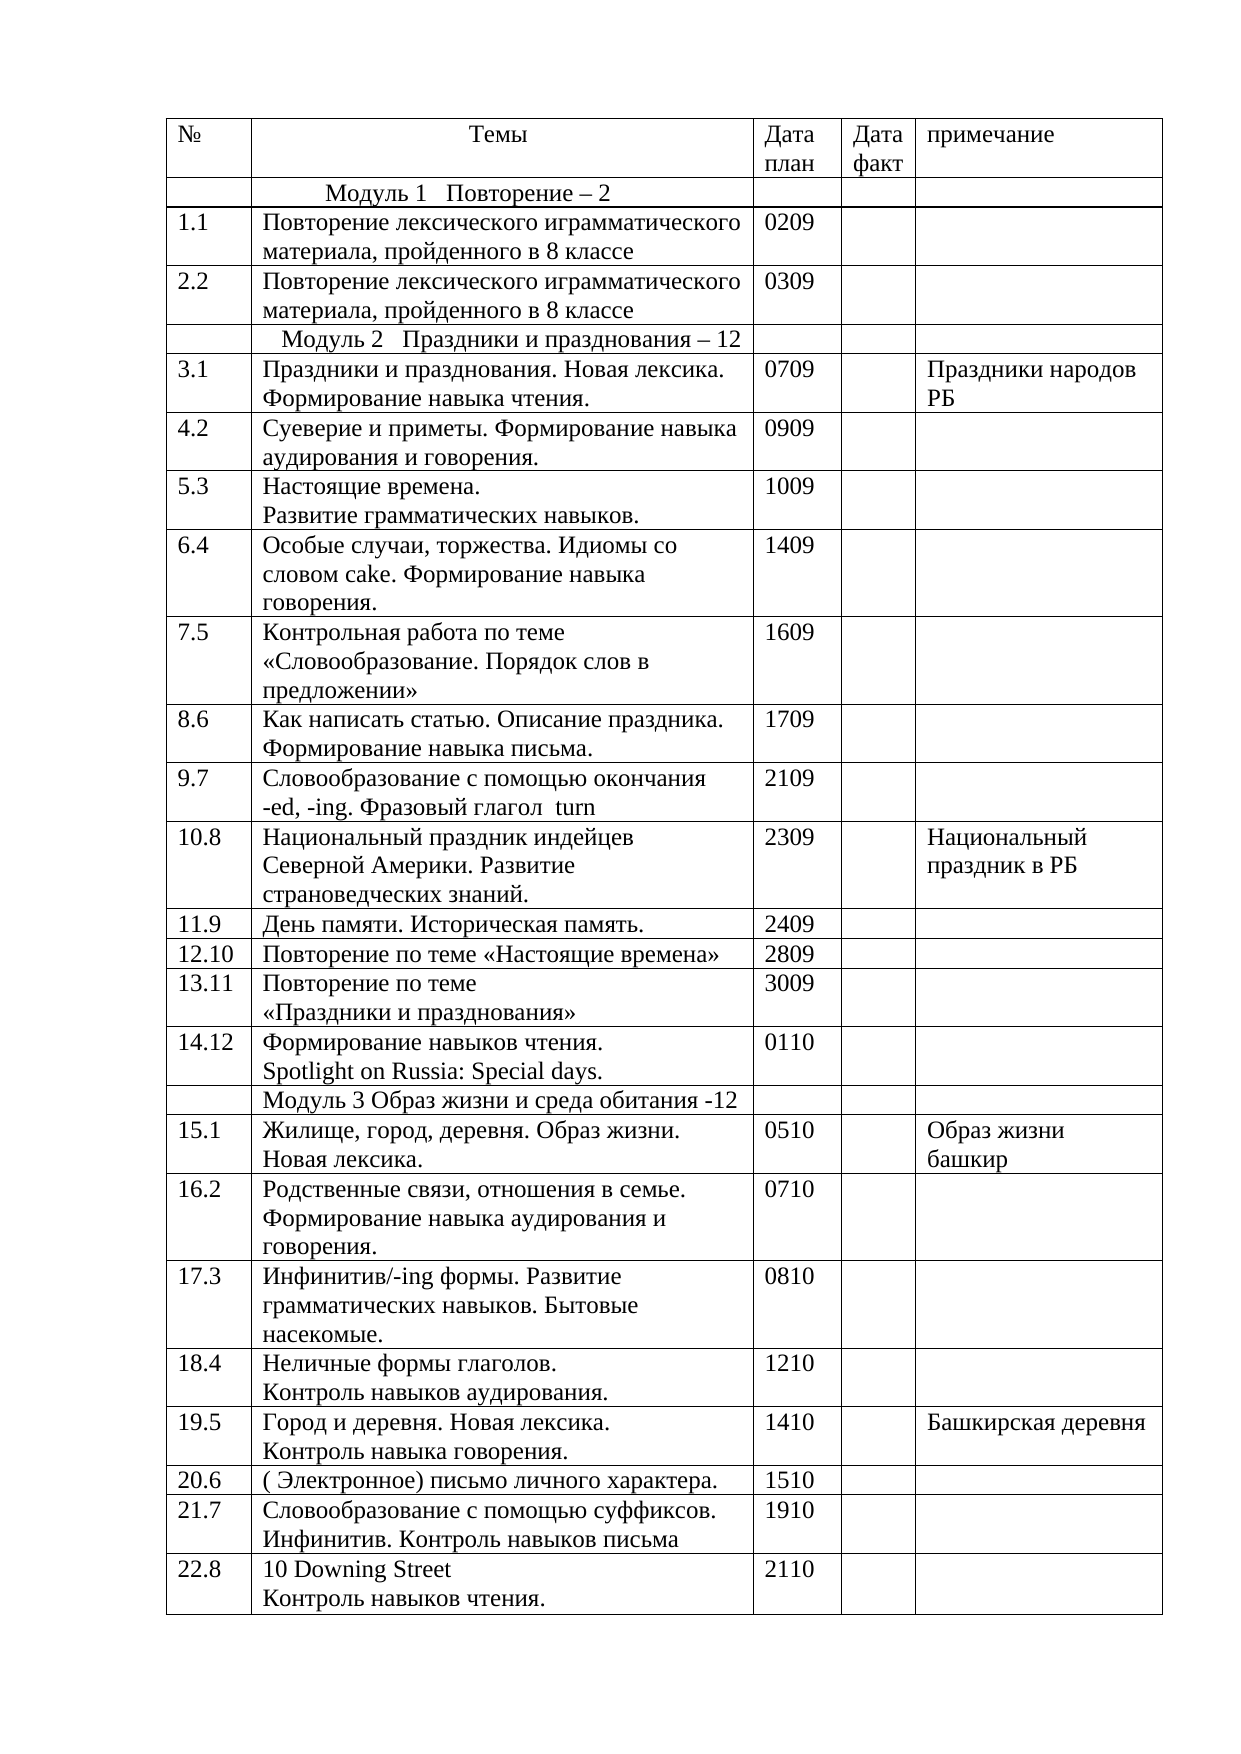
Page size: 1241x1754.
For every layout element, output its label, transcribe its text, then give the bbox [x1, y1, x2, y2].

table_cell [916, 763, 1162, 821]
table_cell [916, 969, 1162, 1026]
table_cell 19.5 [167, 1407, 251, 1464]
table_cell 13.11 [167, 969, 251, 1026]
table_cell [842, 1027, 915, 1084]
table_cell 8.6 [167, 705, 251, 762]
table_cell День памяти. Историческая память. [252, 909, 753, 938]
table_cell [916, 325, 1162, 353]
table_cell 0209 [754, 208, 841, 265]
table_cell 2409 [754, 909, 841, 938]
table_cell [842, 178, 915, 206]
table_cell 1410 [754, 1407, 841, 1464]
table_cell [916, 471, 1162, 529]
table_cell [916, 413, 1162, 470]
table_cell [916, 1495, 1162, 1553]
table_cell 1910 [754, 1495, 841, 1553]
table_cell 6.4 [167, 530, 251, 616]
table_cell Повторение по теме «Настоящие времена» [252, 939, 753, 967]
table_cell 14.12 [167, 1027, 251, 1084]
table_cell Как написать статью. Описание праздника. Формирование навыка письма. [252, 705, 753, 762]
table_cell 4.2 [167, 413, 251, 470]
table_cell Праздники и празднования. Новая лексика. Формирование навыка чтения. [252, 354, 753, 412]
table_cell 0309 [754, 266, 841, 323]
table_cell Праздники народов РБ [916, 354, 1162, 412]
table_cell 1409 [754, 530, 841, 616]
table_cell 16.2 [167, 1174, 251, 1260]
table_header примечание [916, 119, 1162, 177]
table_cell [842, 909, 915, 938]
table_cell 0909 [754, 413, 841, 470]
table_cell [916, 208, 1162, 265]
table_cell [842, 822, 915, 908]
table_cell ( Электронное) письмо личного характера. [252, 1466, 753, 1494]
table_cell Модуль 2 Праздники и празднования – 12 [252, 325, 753, 353]
table_cell Словообразование с помощью окончания -ed, -ing. Фразовый глагол turn [252, 763, 753, 821]
table_cell 1210 [754, 1349, 841, 1406]
table_cell 1709 [754, 705, 841, 762]
table_cell [916, 1466, 1162, 1494]
table_cell [916, 909, 1162, 938]
table_cell [754, 1086, 841, 1114]
table_cell 10.8 [167, 822, 251, 908]
table_cell 11.9 [167, 909, 251, 938]
table_cell [842, 530, 915, 616]
table_cell Модуль 3 Образ жизни и среда обитания -12 [252, 1086, 753, 1114]
table_cell [842, 705, 915, 762]
table_cell 12.10 [167, 939, 251, 967]
table_cell [916, 1174, 1162, 1260]
table_cell [842, 1407, 915, 1464]
table_cell 1609 [754, 617, 841, 703]
table_cell Город и деревня. Новая лексика. Контроль навыка говорения. [252, 1407, 753, 1464]
table_cell [842, 413, 915, 470]
table_cell 2110 [754, 1554, 841, 1614]
table_cell Модуль 1 Повторение – 2 [252, 178, 753, 206]
table_cell 0709 [754, 354, 841, 412]
table_cell Настоящие времена. Развитие грамматических навыков. [252, 471, 753, 529]
table_cell [842, 354, 915, 412]
table_cell [842, 969, 915, 1026]
table_cell [167, 1086, 251, 1114]
table_cell 7.5 [167, 617, 251, 703]
table_cell [916, 1554, 1162, 1614]
table_cell 0810 [754, 1261, 841, 1347]
table_cell Повторение лексического играмматического материала, пройденного в 8 классе [252, 266, 753, 323]
table_header Дата план [754, 119, 841, 177]
table_cell [916, 530, 1162, 616]
table_cell [916, 705, 1162, 762]
table_cell Родственные связи, отношения в семье. Формирование навыка аудирования и говорения. [252, 1174, 753, 1260]
table_header № [167, 119, 251, 177]
table_cell [842, 266, 915, 323]
table_cell Повторение по теме «Праздники и празднования» [252, 969, 753, 1026]
table_cell [916, 1086, 1162, 1114]
table_cell 17.3 [167, 1261, 251, 1347]
table_cell 10 Downing Street Контроль навыков чтения. [252, 1554, 753, 1614]
table_cell [916, 266, 1162, 323]
table_cell [842, 1174, 915, 1260]
table_cell 2309 [754, 822, 841, 908]
table_cell [916, 617, 1162, 703]
table_cell [842, 471, 915, 529]
table_cell [842, 208, 915, 265]
table_cell [842, 763, 915, 821]
table_cell 22.8 [167, 1554, 251, 1614]
table_cell [842, 1261, 915, 1347]
table_cell [916, 1349, 1162, 1406]
table_cell Особые случаи, торжества. Идиомы со словом cake. Формирование навыка говорения. [252, 530, 753, 616]
table_cell Контрольная работа по теме «Словообразование. Порядок слов в предложении» [252, 617, 753, 703]
table_cell Жилище, город, деревня. Образ жизни. Новая лексика. [252, 1115, 753, 1173]
table_cell 0110 [754, 1027, 841, 1084]
table_cell 2109 [754, 763, 841, 821]
table_header Темы [252, 119, 753, 177]
table_cell [842, 1115, 915, 1173]
table_cell [167, 325, 251, 353]
table_cell Национальный праздник индейцев Северной Америки. Развитие страноведческих знаний. [252, 822, 753, 908]
table_cell Образ жизни башкир [916, 1115, 1162, 1173]
table_cell Национальный праздник в РБ [916, 822, 1162, 908]
table_cell 9.7 [167, 763, 251, 821]
table_cell [916, 939, 1162, 967]
table_cell Повторение лексического играмматического материала, пройденного в 8 классе [252, 208, 753, 265]
table_cell [754, 178, 841, 206]
table_cell 3009 [754, 969, 841, 1026]
table_cell 2809 [754, 939, 841, 967]
table_header Дата факт [842, 119, 915, 177]
table_cell [916, 1027, 1162, 1084]
table_cell [842, 1554, 915, 1614]
table_cell 15.1 [167, 1115, 251, 1173]
table_cell [916, 1261, 1162, 1347]
table_cell 1.1 [167, 208, 251, 265]
table_cell [167, 178, 251, 206]
table_cell 1510 [754, 1466, 841, 1494]
table_cell Суеверие и приметы. Формирование навыка аудирования и говорения. [252, 413, 753, 470]
table_cell 18.4 [167, 1349, 251, 1406]
table_cell 3.1 [167, 354, 251, 412]
table_cell [916, 178, 1162, 206]
table_cell Словообразование с помощью суффиксов. Инфинитив. Контроль навыков письма [252, 1495, 753, 1553]
table_cell Формирование навыков чтения. Spotlight on Russia: Special days. [252, 1027, 753, 1084]
table_cell [842, 1086, 915, 1114]
table_cell 1009 [754, 471, 841, 529]
table_cell 5.3 [167, 471, 251, 529]
table_cell 2.2 [167, 266, 251, 323]
table_cell 0710 [754, 1174, 841, 1260]
table_cell [842, 1495, 915, 1553]
table_cell [842, 325, 915, 353]
table_cell [842, 617, 915, 703]
table_cell 21.7 [167, 1495, 251, 1553]
table_cell [754, 325, 841, 353]
table_cell Неличные формы глаголов. Контроль навыков аудирования. [252, 1349, 753, 1406]
table_cell [842, 1466, 915, 1494]
table_cell [842, 1349, 915, 1406]
table_cell 0510 [754, 1115, 841, 1173]
table_cell Башкирская деревня [916, 1407, 1162, 1464]
table_cell Инфинитив/-ing формы. Развитие грамматических навыков. Бытовые насекомые. [252, 1261, 753, 1347]
table_cell 20.6 [167, 1466, 251, 1494]
table_cell [842, 939, 915, 967]
